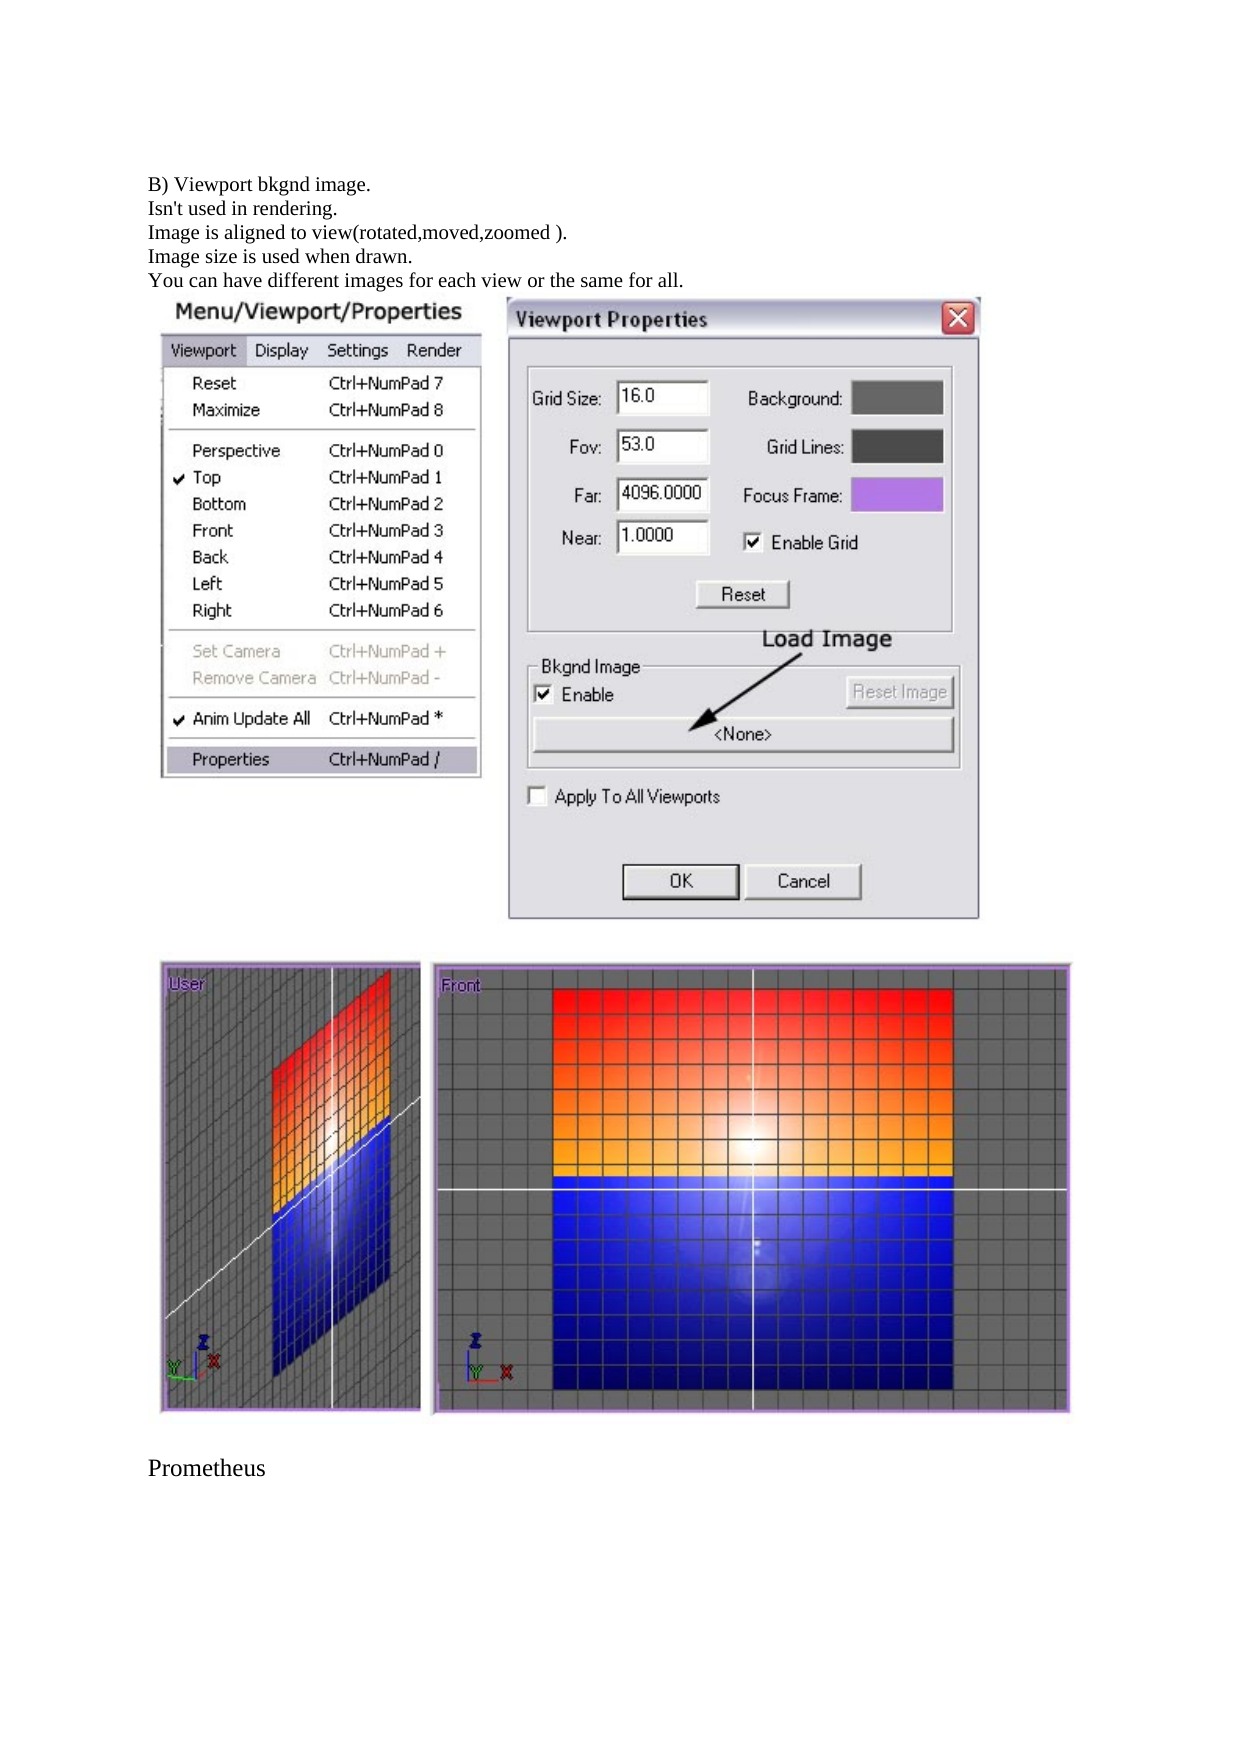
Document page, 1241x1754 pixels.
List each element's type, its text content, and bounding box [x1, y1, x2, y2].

picture [147, 952, 1089, 1424]
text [148, 148, 1093, 1424]
picture [147, 292, 989, 924]
text Prometheus [148, 1453, 1093, 1482]
